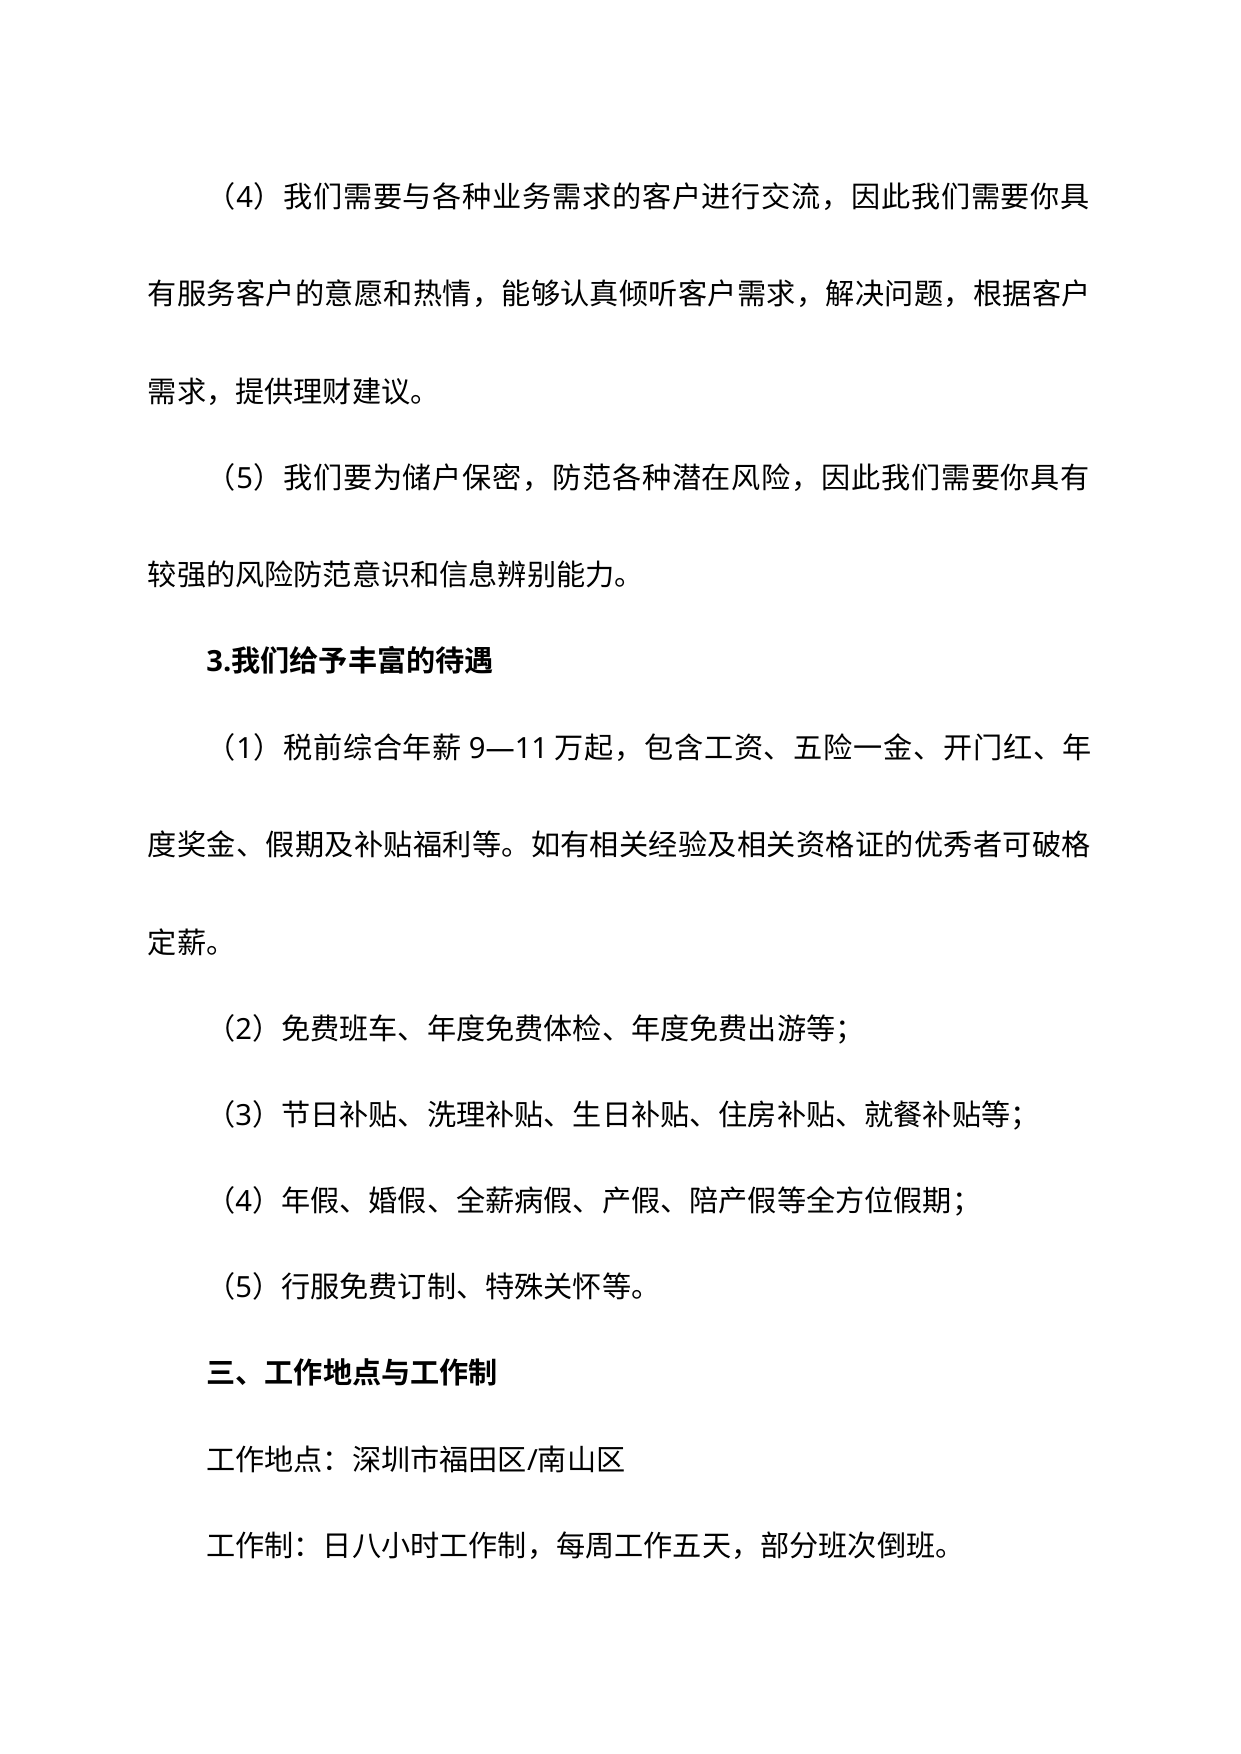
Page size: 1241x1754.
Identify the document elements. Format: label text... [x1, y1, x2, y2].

text 工作制：日八小时工作制，每周工作五天，部分班次倒班。 [148, 1511, 1092, 1576]
text （3）节日补贴、洗理补贴、生日补贴、住房补贴、就餐补贴等； [148, 1080, 1092, 1145]
text 三、工作地点与工作制 [148, 1339, 1092, 1404]
text （4）年假、婚假、全薪病假、产假、陪产假等全方位假期； [148, 1166, 1092, 1231]
text （2）免费班车、年度免费体检、年度免费出游等； [148, 994, 1092, 1059]
text 工作地点：深圳市福田区/南山区 [148, 1425, 1092, 1490]
text （4）我们需要与各种业务需求的客户进行交流，因此我们需要你具有服务客户的意愿和热情，能够认真倾听客户需求，解决问题，根据客户需求，提供理财建议。 [148, 162, 1092, 422]
text （5）行服免费订制、特殊关怀等。 [148, 1252, 1092, 1317]
text （5）我们要为储户保密，防范各种潜在风险，因此我们需要你具有较强的风险防范意识和信息辨别能力。 [148, 443, 1092, 606]
text 3.我们给予丰富的待遇 [148, 627, 1092, 692]
text （1）税前综合年薪9—11万起，包含工资、五险一金、开门红、年度奖金、假期及补贴福利等。如有相关经验及相关资格证的优秀者可破格定薪。 [148, 713, 1092, 973]
